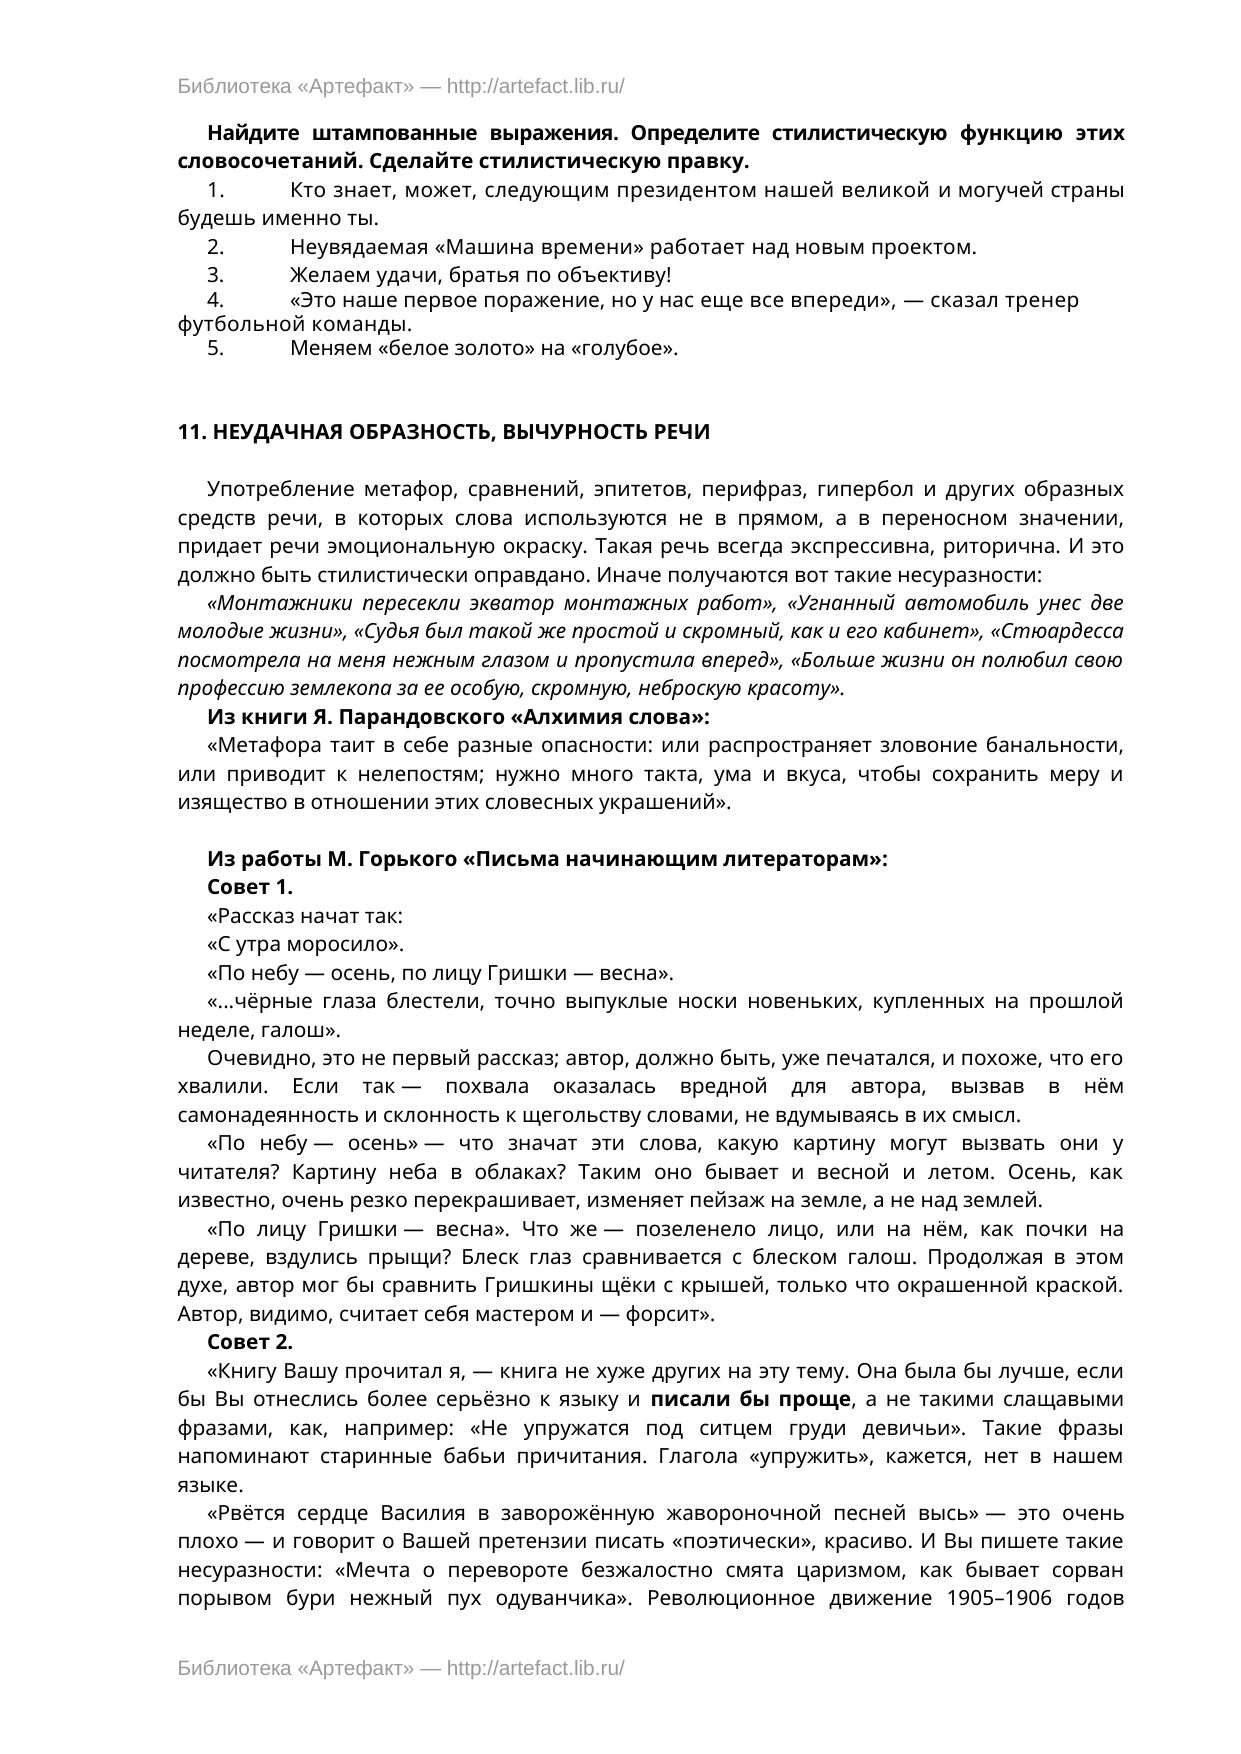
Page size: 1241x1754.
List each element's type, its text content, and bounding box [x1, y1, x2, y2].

text Совет 2. [177, 1327, 1125, 1356]
text Найдите штампованные выражения. Определите стилистическую функцию этих словосочетаний. Сделайте стилистическую правку. [177, 118, 1125, 175]
text «Монтажники пересекли экватор монтажных работ», «Угнанный автомобиль унес две молодые жизни», «Судья был такой же простой и скромный, как и его кабинет», «Стюардесса посмотрела на меня нежным глазом и пропустила вперед», «Больше жизни он полюбил свою профессию землекопа за ее особую, скромную, неброскую красоту». [177, 588, 1125, 702]
list «Это наше первое поражение, но у нас еще все впереди», — сказал тренер футбольной команды. [177, 289, 1125, 337]
text «По небу — осень, по лицу Гришки — весна». [177, 958, 1125, 986]
list Неувядаемая «Машина времени» работает над новым проектом. [177, 232, 1125, 260]
text Из работы М. Горького «Письма начинающим литераторам»: [177, 844, 1125, 872]
text «Метафора таит в себе разные опасности: или распространяет зловоние банальности, или приводит к нелепостям; нужно много такта, ума и вкуса, чтобы сохранить меру и изящество в отношении этих словесных украшений». [177, 730, 1125, 816]
text «...чёрные глаза блестели, точно выпуклые носки новеньких, купленных на прошлой неделе, галош». [177, 986, 1125, 1043]
text Употребление метафор, сравнений, эпитетов, перифраз, гипербол и других образных средств речи, в которых слова используются не в прямом, а в переносном значении, придает речи эмоциональную окраску. Такая речь всегда экспрессивна, риторична. И это должно быть стилистически оправдано. Иначе получаются вот такие несуразности: [177, 474, 1125, 588]
list Меняем «белое золото» на «голубое». [177, 337, 1125, 361]
text «По небу — осень» — что значат эти слова, какую картину могут вызвать они у читателя? Картину неба в облаках? Таким оно бывает и весной и летом. Осень, как известно, очень резко перекрашивает, изменяет пейзаж на земле, а не над землей. [177, 1128, 1125, 1214]
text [177, 1498, 1125, 1612]
list Кто знает, может, следующим президентом нашей великой и могучей страны будешь именно ты. [177, 175, 1125, 232]
text «Рассказ начат так: [177, 901, 1125, 929]
text «По лицу Гришки — весна». Что же — позеленело лицо, или на нём, как почки на дереве, вздулись прыщи? Блеск глаз сравнивается с блеском галош. Продолжая в этом духе, автор мог бы сравнить Гришкины щёки с крышей, только что окрашенной краской. Автор, видимо, считает себя мастером и — форсит». [177, 1214, 1125, 1327]
text Совет 1. [177, 872, 1125, 901]
list Желаем удачи, братья по объективу! [177, 260, 1125, 289]
text Очевидно, это не первый рассказ; автор, должно быть, уже печатался, и похоже, что его хвалили. Если так — похвала оказалась вредной для автора, вызвав в нём самонадеянность и склонность к щегольству словами, не вдумываясь в их смысл. [177, 1043, 1125, 1128]
text «С утра моросило». [177, 929, 1125, 958]
text «Книгу Вашу прочитал я, — книга не хуже других на эту тему. Она была бы лучше, если бы Вы отнеслись более серьёзно к языку и писали бы проще, а не такими слащавыми фразами, как, например: «Не упружатся под ситцем груди девичьи». Такие фразы напоминают старинные бабьи причитания. Глагола «упружить», кажется, нет в нашем языке. [177, 1356, 1125, 1498]
text Из книги Я. Парандовского «Алхимия слова»: [177, 702, 1125, 730]
text 11. НЕУДАЧНАЯ ОБРАЗНОСТЬ, ВЫЧУРНОСТЬ РЕЧИ [177, 417, 1125, 446]
